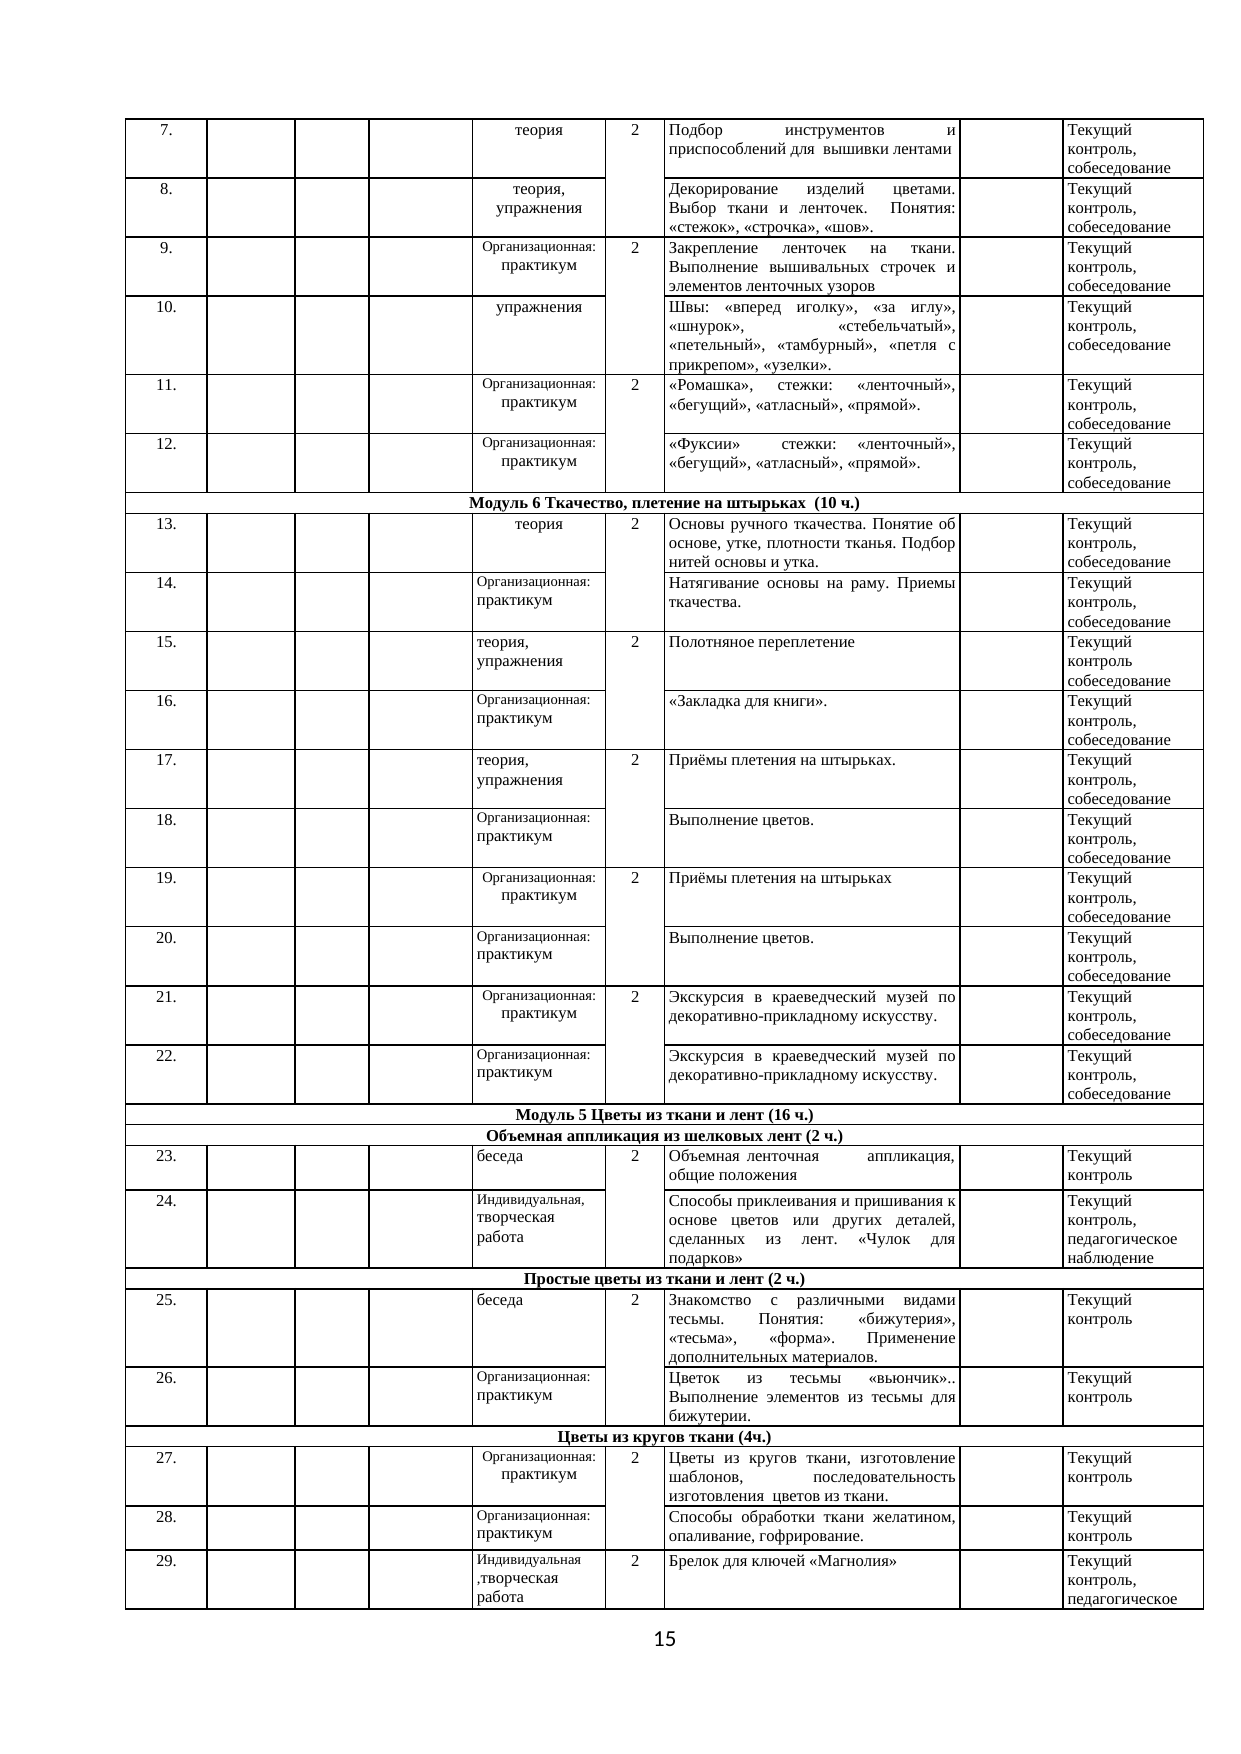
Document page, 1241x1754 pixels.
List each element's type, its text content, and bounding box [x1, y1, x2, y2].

table_cell [296, 809, 368, 867]
table_cell теория, упражнения [473, 750, 605, 808]
table_cell Декорирование изделий цветами. Выбор ткани и ленточек. Понятия: «стежок», «строчка», «шов». [665, 179, 959, 236]
table_cell [961, 434, 1062, 492]
table_cell 2 [606, 238, 664, 373]
table_cell [208, 1146, 294, 1189]
table_cell [370, 120, 472, 177]
table_cell Организационная: практикум [473, 1507, 605, 1549]
table_cell Швы: «вперед иголку», «за иглу», «шнурок», «стебельчатый», «петельный», «тамбурный», «петля с прикрепом», «узелки». [665, 297, 959, 373]
table_cell 2 [606, 987, 664, 1103]
table_cell 21. [126, 987, 206, 1044]
table_cell [208, 1191, 294, 1267]
table_cell теория, упражнения [473, 632, 605, 689]
table_cell [961, 1290, 1062, 1366]
table_cell Простые цветы из ткани и лент (2 ч.) [126, 1269, 1203, 1288]
table_cell Организационная: практикум [473, 238, 605, 295]
table_cell [208, 632, 294, 689]
table_cell [370, 434, 472, 492]
table_cell Текущий контроль, собеседование [1064, 434, 1203, 492]
table_cell [370, 868, 472, 926]
table_cell [370, 1046, 472, 1103]
table_cell Текущий контроль, собеседование [1064, 179, 1203, 236]
table_cell [296, 1368, 368, 1425]
table_cell [208, 573, 294, 631]
table_cell [208, 927, 294, 985]
table_cell Текущий контроль, собеседование [1064, 238, 1203, 295]
table_cell 12. [126, 434, 206, 492]
table_cell [208, 120, 294, 177]
table_cell Текущий контроль, собеседование [1064, 375, 1203, 433]
table_cell [296, 179, 368, 236]
table_cell Организационная: практикум [473, 434, 605, 492]
table_cell [961, 238, 1062, 295]
table_cell Индивидуальная, творческая работа [473, 1191, 605, 1267]
table_cell [208, 1368, 294, 1425]
table_cell [208, 750, 294, 808]
table_cell Текущий контроль [1064, 1507, 1203, 1549]
table_cell Организационная: практикум [473, 691, 605, 749]
table_cell [370, 1290, 472, 1366]
table_cell [296, 297, 368, 373]
table_cell Текущий контроль, собеседование [1064, 297, 1203, 373]
table_cell Полотняное переплетение [665, 632, 959, 689]
table_cell беседа [473, 1146, 605, 1189]
table_cell [208, 179, 294, 236]
table_cell [296, 927, 368, 985]
table_cell [296, 573, 368, 631]
table_cell Цветы из кругов ткани (4ч.) [126, 1427, 1203, 1446]
table_cell Текущий контроль, собеседование [1064, 809, 1203, 867]
table_cell Закрепление ленточек на ткани. Выполнение вышивальных строчек и элементов ленточных узоров [665, 238, 959, 295]
table_cell [296, 120, 368, 177]
table_cell [961, 750, 1062, 808]
table_cell 2 [606, 1551, 664, 1608]
table_cell Организационная: практикум [473, 573, 605, 631]
table_cell [296, 1551, 368, 1608]
table_cell теория, упражнения [473, 179, 605, 236]
table_cell Способы обработки ткани желатином, опаливание, гофрирование. [665, 1507, 959, 1549]
table_cell [208, 514, 294, 571]
table_cell [370, 1447, 472, 1505]
table_cell [208, 809, 294, 867]
table_cell теория [473, 514, 605, 571]
table_cell Текущий контроль [1064, 1368, 1203, 1425]
table_cell [961, 868, 1062, 926]
table_cell [296, 691, 368, 749]
table_cell [370, 809, 472, 867]
table_cell Текущий контроль, собеседование [1064, 514, 1203, 571]
table_cell [961, 987, 1062, 1044]
table_cell [961, 1551, 1062, 1608]
table_cell Выполнение цветов. [665, 809, 959, 867]
table_cell Натягивание основы на раму. Приемы ткачества. [665, 573, 959, 631]
table_cell [370, 1507, 472, 1549]
table_cell Организационная: практикум [473, 1447, 605, 1505]
table_cell [961, 632, 1062, 689]
table_cell [296, 1191, 368, 1267]
table_cell [208, 238, 294, 295]
table_cell [296, 1146, 368, 1189]
table_cell Организационная: практикум [473, 927, 605, 985]
table_cell Объемная аппликация из шелковых лент (2 ч.) [126, 1125, 1203, 1144]
table_cell [961, 1146, 1062, 1189]
table_cell 2 [606, 1146, 664, 1267]
table_cell [961, 1507, 1062, 1549]
table_cell 9. [126, 238, 206, 295]
table_cell Текущий контроль, собеседование [1064, 120, 1203, 177]
table_cell Приёмы плетения на штырьках [665, 868, 959, 926]
table_cell [961, 514, 1062, 571]
table_cell 8. [126, 179, 206, 236]
table_cell 2 [606, 868, 664, 985]
table_cell [961, 809, 1062, 867]
table_cell Текущий контроль [1064, 1146, 1203, 1189]
table_cell [370, 514, 472, 571]
table_cell Организационная: практикум [473, 375, 605, 433]
table_cell 2 [606, 375, 664, 492]
table_cell [370, 750, 472, 808]
table_cell 20. [126, 927, 206, 985]
table_cell [296, 868, 368, 926]
table_cell [370, 987, 472, 1044]
table_cell Способы приклеивания и пришивания к основе цветов или других деталей, сделанных из лент. «Чулок для подарков» [665, 1191, 959, 1267]
table_cell [208, 1551, 294, 1608]
table_cell [296, 1447, 368, 1505]
table_cell 26. [126, 1368, 206, 1425]
table_cell 14. [126, 573, 206, 631]
table_cell Организационная: практикум [473, 868, 605, 926]
table_cell [370, 691, 472, 749]
table_cell [370, 1146, 472, 1189]
table_cell Текущий контроль [1064, 1290, 1203, 1366]
table_cell [296, 750, 368, 808]
table_cell 27. [126, 1447, 206, 1505]
table_cell Текущий контроль собеседование [1064, 632, 1203, 689]
table_cell 19. [126, 868, 206, 926]
table_cell [370, 375, 472, 433]
table_cell [208, 987, 294, 1044]
table_cell [208, 297, 294, 373]
table_cell Приёмы плетения на штырьках. [665, 750, 959, 808]
table_cell [296, 514, 368, 571]
table_cell [370, 632, 472, 689]
table_cell [296, 375, 368, 433]
table_cell 16. [126, 691, 206, 749]
table_cell Текущий контроль, собеседование [1064, 1046, 1203, 1103]
table_cell [370, 297, 472, 373]
table_cell Текущий контроль, собеседование [1064, 987, 1203, 1044]
table_cell Организационная: практикум [473, 1046, 605, 1103]
table_cell [208, 1290, 294, 1366]
table_cell [296, 1507, 368, 1549]
table_cell [961, 179, 1062, 236]
table_cell Организационная: практикум [473, 1368, 605, 1425]
table_cell 2 [606, 120, 664, 236]
table_cell [296, 1046, 368, 1103]
table_cell 7. [126, 120, 206, 177]
table_cell Текущий контроль, собеседование [1064, 750, 1203, 808]
table_cell 13. [126, 514, 206, 571]
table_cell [473, 1551, 605, 1608]
table_cell беседа [473, 1290, 605, 1366]
table_cell 2 [606, 750, 664, 867]
table_cell [208, 1507, 294, 1549]
table_cell [370, 179, 472, 236]
table_cell [370, 1368, 472, 1425]
table_cell [296, 238, 368, 295]
table_cell [208, 1447, 294, 1505]
table_cell [961, 297, 1062, 373]
table_cell [370, 1191, 472, 1267]
table_cell 15. [126, 632, 206, 689]
table_cell Экскурсия в краеведческий музей по декоративно-прикладному искусству. [665, 987, 959, 1044]
table_cell [370, 573, 472, 631]
table_cell 25. [126, 1290, 206, 1366]
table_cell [665, 1551, 959, 1608]
table_cell [208, 1046, 294, 1103]
table_cell 29. [126, 1551, 206, 1608]
table_cell Текущий контроль, собеседование [1064, 691, 1203, 749]
table_cell 22. [126, 1046, 206, 1103]
table_cell [296, 987, 368, 1044]
table_cell [296, 434, 368, 492]
table_cell [961, 927, 1062, 985]
table_cell [296, 1290, 368, 1366]
table_cell [370, 1551, 472, 1608]
table_cell Организационная: практикум [473, 809, 605, 867]
table_cell [296, 632, 368, 689]
table_cell [961, 120, 1062, 177]
table_cell [961, 375, 1062, 433]
table_cell 2 [606, 1290, 664, 1425]
table_cell «Ромашка», стежки: «ленточный», «бегущий», «атласный», «прямой». [665, 375, 959, 433]
table_cell Текущий контроль, собеседование [1064, 573, 1203, 631]
table_cell [961, 1046, 1062, 1103]
table_cell 18. [126, 809, 206, 867]
table_cell 23. [126, 1146, 206, 1189]
table_cell 2 [606, 632, 664, 749]
table_cell Текущий контроль [1064, 1447, 1203, 1505]
table_cell [961, 573, 1062, 631]
table_cell Экскурсия в краеведческий музей по декоративно-прикладному искусству. [665, 1046, 959, 1103]
table_cell упражнения [473, 297, 605, 373]
table_cell Знакомство с различными видами тесьмы. Понятия: «бижутерия», «тесьма», «форма». Применение дополнительных материалов. [665, 1290, 959, 1366]
table_cell [208, 434, 294, 492]
table_cell 10. [126, 297, 206, 373]
table_cell Основы ручного ткачества. Понятие об основе, утке, плотности тканья. Подбор нитей основы и утка. [665, 514, 959, 571]
table_cell Подбор инструментов и приспособлений для вышивки лентами [665, 120, 959, 177]
table_cell [370, 238, 472, 295]
table_cell [961, 691, 1062, 749]
table_cell Текущий контроль, собеседование [1064, 868, 1203, 926]
table_cell [961, 1368, 1062, 1425]
table_cell Выполнение цветов. [665, 927, 959, 985]
table_cell [370, 927, 472, 985]
table_cell [208, 868, 294, 926]
table_cell [208, 375, 294, 433]
table_cell Текущий контроль, педагогическое наблюдение [1064, 1191, 1203, 1267]
table_cell Модуль 6 Ткачество, плетение на штырьках (10 ч.) [126, 493, 1203, 512]
table_cell 17. [126, 750, 206, 808]
table_cell Модуль 5 Цветы из ткани и лент (16 ч.) [126, 1105, 1203, 1124]
table_cell Текущий контроль, собеседование [1064, 927, 1203, 985]
table_cell «Фуксии» стежки: «ленточный», «бегущий», «атласный», «прямой». [665, 434, 959, 492]
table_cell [1064, 1551, 1203, 1608]
table_cell Цветок из тесьмы «вьюнчик».. Выполнение элементов из тесьмы для бижутерии. [665, 1368, 959, 1425]
table_cell Цветы из кругов ткани, изготовление шаблонов, последовательность изготовления цветов из ткани. [665, 1447, 959, 1505]
table_cell 24. [126, 1191, 206, 1267]
table_cell Организационная: практикум [473, 987, 605, 1044]
table_cell Объемная ленточная аппликация, общие положения [665, 1146, 959, 1189]
table_cell 2 [606, 1447, 664, 1549]
table_cell 2 [606, 514, 664, 631]
table_cell 11. [126, 375, 206, 433]
table_cell «Закладка для книги». [665, 691, 959, 749]
table_cell 28. [126, 1507, 206, 1549]
table_cell [208, 691, 294, 749]
table_cell [961, 1191, 1062, 1267]
table_cell [961, 1447, 1062, 1505]
table_cell теория [473, 120, 605, 177]
